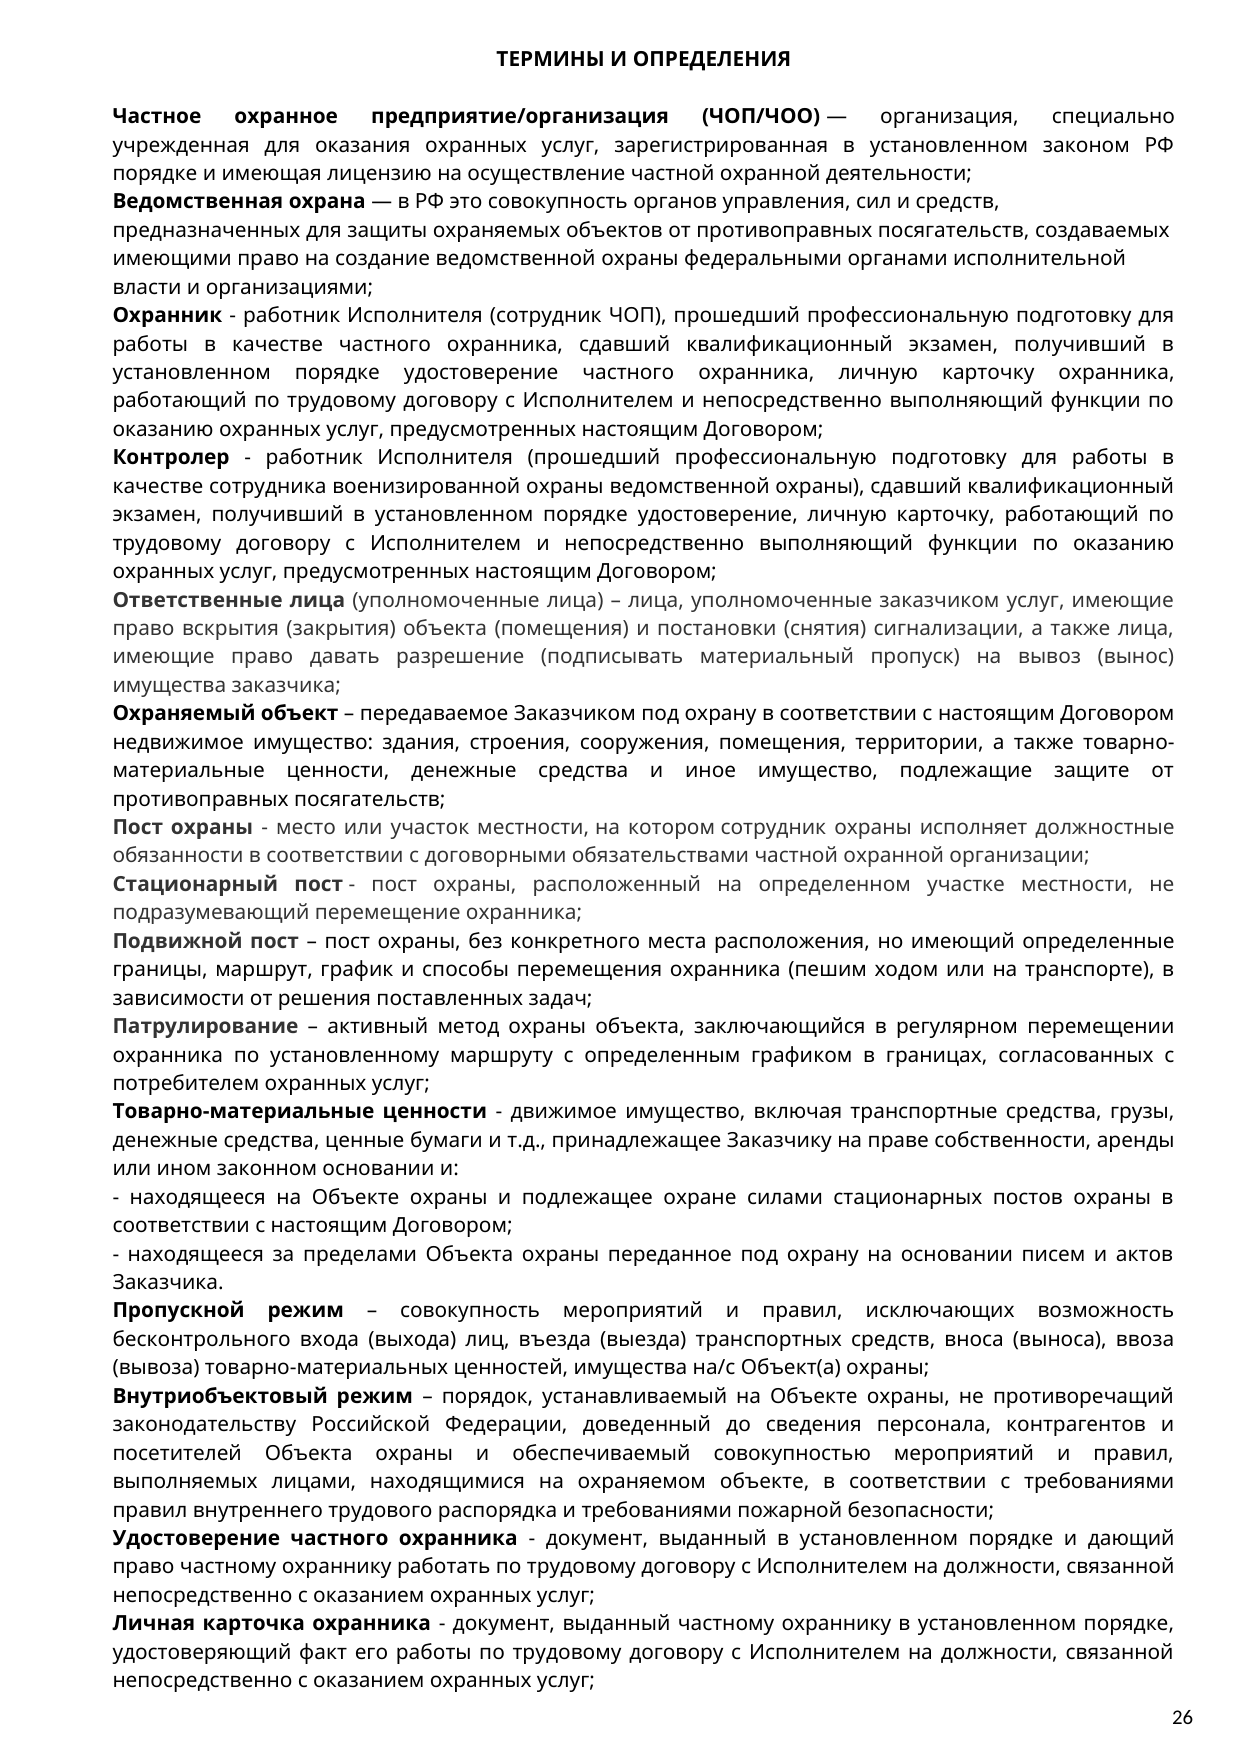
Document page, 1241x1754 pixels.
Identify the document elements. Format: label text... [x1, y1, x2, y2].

text Патрулирование – активный метод охраны объекта, заключающийся в регулярном перемещении охранника по установленному маршруту с определенным графиком в границах, согласованных с потребителем охранных услуг; [112, 1011, 1175, 1097]
text Пост охраны - место или участок местности, на котором сотрудник охраны исполняет должностные обязанности в соответствии с договорными обязательствами частной охранной организации; [112, 812, 1175, 869]
text - находящееся за пределами Объекта охраны переданное под охрану на основании писем и актов Заказчика. [112, 1239, 1175, 1296]
text Внутриобъектовый режим – порядок, устанавливаемый на Объекте охраны, не противоречащий законодательству Российской Федерации, доведенный до сведения персонала, контрагентов и посетителей Объекта охраны и обеспечиваемый совокупностью мероприятий и правил, выполняемых лицами, находящимися на охраняемом объекте, в соответствии с требованиями правил внутреннего трудового распорядка и требованиями пожарной безопасности; [112, 1381, 1175, 1523]
text Товарно-материальные ценности - движимое имущество, включая транспортные средства, грузы, денежные средства, ценные бумаги и т.д., принадлежащее Заказчику на праве собственности, аренды или ином законном основании и: [112, 1097, 1175, 1182]
text Частное охранное предприятие/организация (ЧОП/ЧОО) — организация, специально учрежденная для оказания охранных услуг, зарегистрированная в установленном законом РФ порядке и имеющая лицензию на осуществление частной охранной деятельности; [112, 101, 1175, 187]
text ТЕРМИНЫ И ОПРЕДЕЛЕНИЯ [112, 44, 1175, 73]
text Контролер - работник Исполнителя (прошедший профессиональную подготовку для работы в качестве сотрудника военизированной охраны ведомственной охраны), сдавший квалификационный экзамен, получивший в установленном порядке удостоверение, личную карточку, работающий по трудовому договору с Исполнителем и непосредственно выполняющий функции по оказанию охранных услуг, предусмотренных настоящим Договором; [112, 442, 1175, 585]
text Ведомственная охрана — в РФ это совокупность органов управления, сил и средств, предназначенных для защиты охраняемых объектов от противоправных посягательств, создаваемых имеющими право на создание ведомственной охраны федеральными органами исполнительной власти и организациями; [112, 187, 1175, 300]
text Пропускной режим – совокупность мероприятий и правил, исключающих возможность бесконтрольного входа (выхода) лиц, въезда (выезда) транспортных средств, вноса (выноса), ввоза (вывоза) товарно-материальных ценностей, имущества на/с Объект(а) охраны; [112, 1296, 1175, 1381]
text Удостоверение частного охранника - документ, выданный в установленном порядке и дающий право частному охраннику работать по трудовому договору с Исполнителем на должности, связанной непосредственно с оказанием охранных услуг; [112, 1523, 1175, 1608]
text Охранник - работник Исполнителя (сотрудник ЧОП), прошедший профессиональную подготовку для работы в качестве частного охранника, сдавший квалификационный экзамен, получивший в установленном порядке удостоверение частного охранника, личную карточку охранника, работающий по трудовому договору с Исполнителем и непосредственно выполняющий функции по оказанию охранных услуг, предусмотренных настоящим Договором; [112, 300, 1175, 442]
text Личная карточка охранника - документ, выданный частному охраннику в установленном порядке, удостоверяющий факт его работы по трудовому договору с Исполнителем на должности, связанной непосредственно с оказанием охранных услуг; [112, 1608, 1175, 1694]
text Ответственные лица (уполномоченные лица) – лица, уполномоченные заказчиком услуг, имеющие право вскрытия (закрытия) объекта (помещения) и постановки (снятия) сигнализации, а также лица, имеющие право давать разрешение (подписывать материальный пропуск) на вывоз (вынос) имущества заказчика; [112, 585, 1175, 698]
text Подвижной пост – пост охраны, без конкретного места расположения, но имеющий определенные границы, маршрут, график и способы перемещения охранника (пешим ходом или на транспорте), в зависимости от решения поставленных задач; [112, 926, 1175, 1011]
text - находящееся на Объекте охраны и подлежащее охране силами стационарных постов охраны в соответствии с настоящим Договором; [112, 1182, 1175, 1239]
text Стационарный пост - пост охраны, расположенный на определенном участке местности, не подразумевающий перемещение охранника; [112, 869, 1175, 926]
text Охраняемый объект – передаваемое Заказчиком под охрану в соответствии с настоящим Договором недвижимое имущество: здания, строения, сооружения, помещения, территории, а также товарно-материальные ценности, денежные средства и иное имущество, подлежащие защите от противоправных посягательств; [112, 698, 1175, 812]
